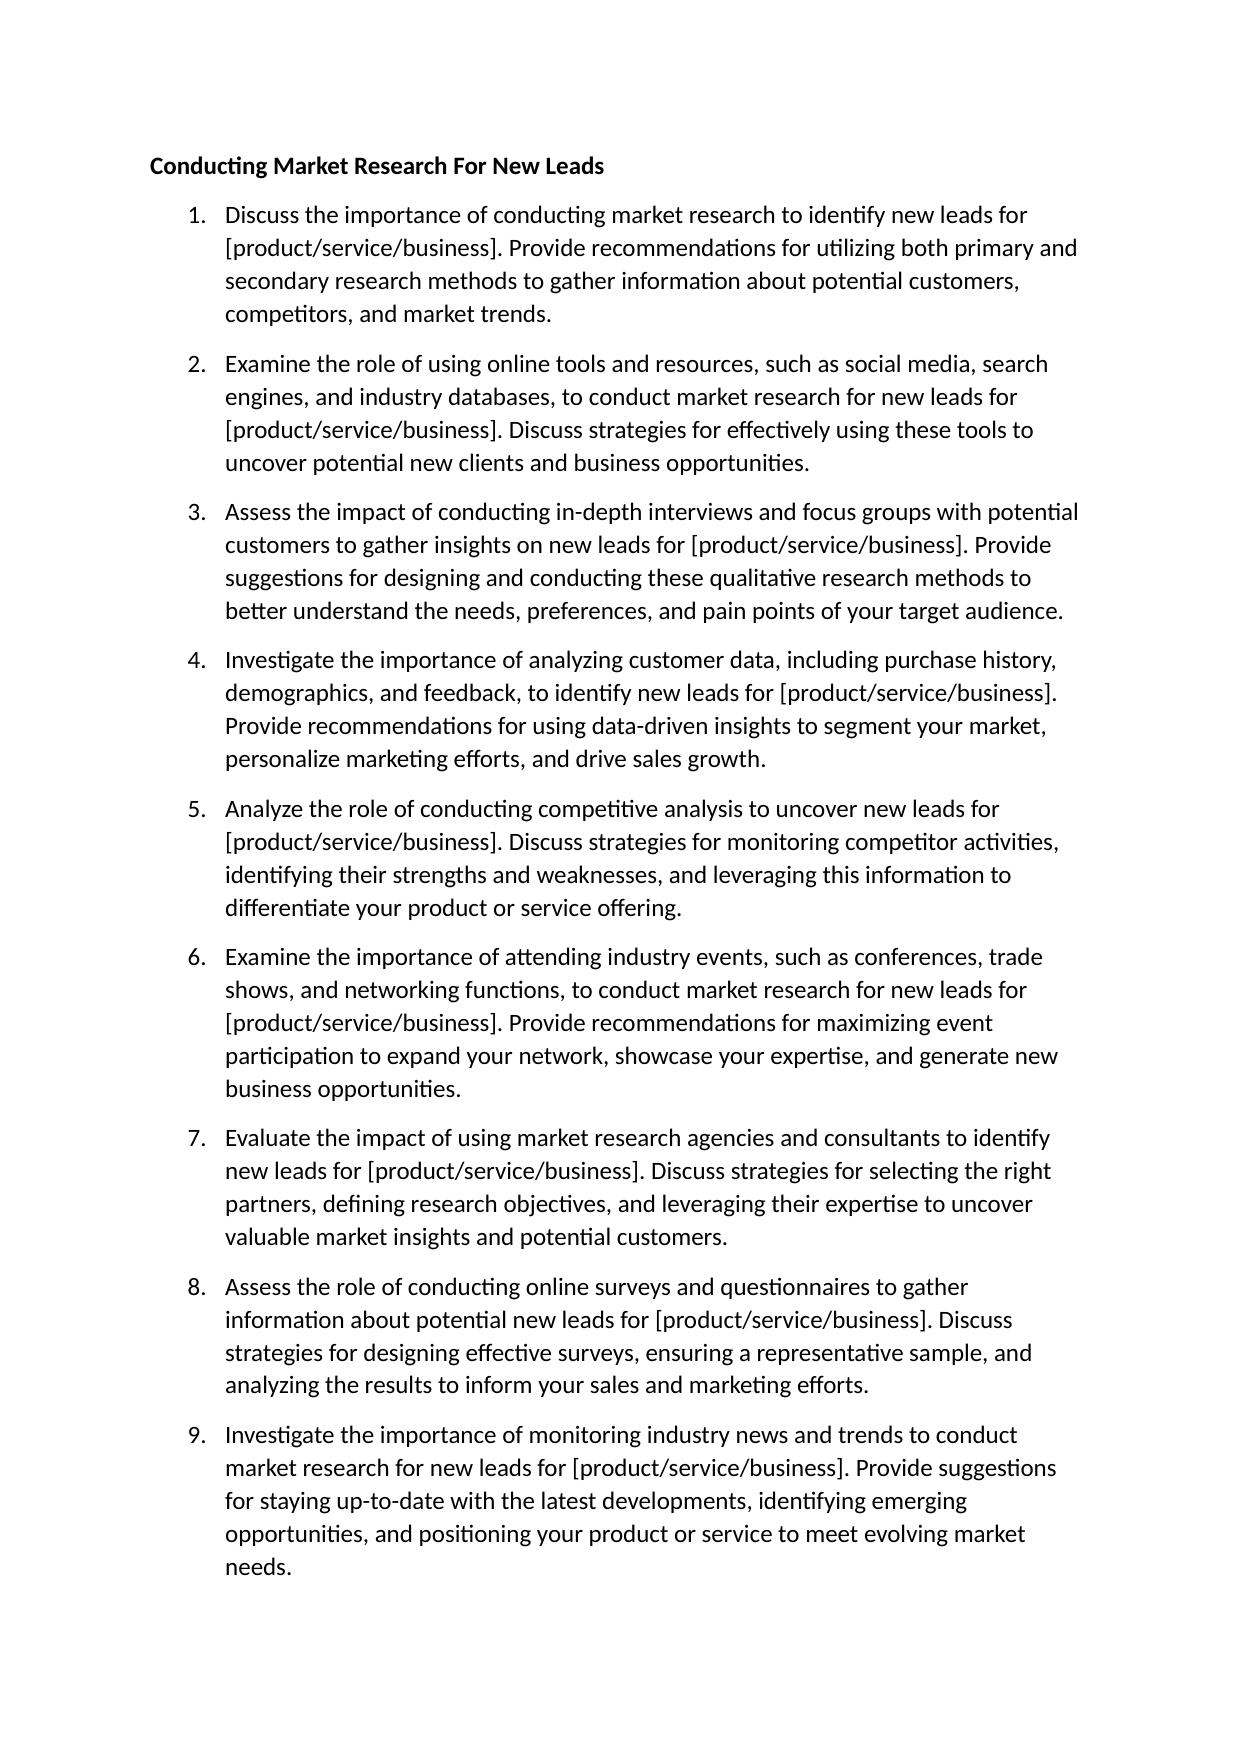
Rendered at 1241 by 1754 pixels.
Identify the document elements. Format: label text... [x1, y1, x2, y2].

list Assess the role of conducting online surveys and questionnaires to gather information about potential new leads for [product/service/business]. Discuss strategies for designing effective surveys, ensuring a representative sample, and analyzing the results to inform your sales and marketing efforts. [187, 1271, 1090, 1400]
list Evaluate the impact of using market research agencies and consultants to identify new leads for [product/service/business]. Discuss strategies for selecting the right partners, defining research objectives, and leveraging their expertise to uncover valuable market insights and potential customers. [187, 1122, 1090, 1252]
list Examine the importance of attending industry events, such as conferences, trade shows, and networking functions, to conduct market research for new leads for [product/service/business]. Provide recommendations for maximizing event participation to expand your network, showcase your expertise, and generate new business opportunities. [187, 941, 1090, 1103]
list Analyze the role of conducting competitive analysis to uncover new leads for [product/service/business]. Discuss strategies for monitoring competitor activities, identifying their strengths and weaknesses, and leveraging this information to differentiate your product or service offering. [187, 793, 1090, 922]
list Investigate the importance of analyzing customer data, including purchase history, demographics, and feedback, to identify new leads for [product/service/business]. Provide recommendations for using data-driven insights to segment your market, personalize marketing efforts, and drive sales growth. [187, 644, 1090, 774]
list Assess the impact of conducting in-depth interviews and focus groups with potential customers to gather insights on new leads for [product/service/business]. Provide suggestions for designing and conducting these qualitative research methods to better understand the needs, preferences, and pain points of your target audience. [187, 496, 1090, 626]
list Examine the role of using online tools and resources, such as social media, search engines, and industry databases, to conduct market research for new leads for [product/service/business]. Discuss strategies for effectively using these tools to uncover potential new clients and business opportunities. [187, 348, 1090, 477]
list Investigate the importance of monitoring industry news and trends to conduct market research for new leads for [product/service/business]. Provide suggestions for staying up-to-date with the latest developments, identifying emerging opportunities, and positioning your product or service to meet evolving market needs. [187, 1419, 1090, 1581]
text Conducting Market Research For New Leads [150, 150, 1090, 181]
list Discuss the importance of conducting market research to identify new leads for [product/service/business]. Provide recommendations for utilizing both primary and secondary research methods to gather information about potential customers, competitors, and market trends. [187, 199, 1090, 329]
